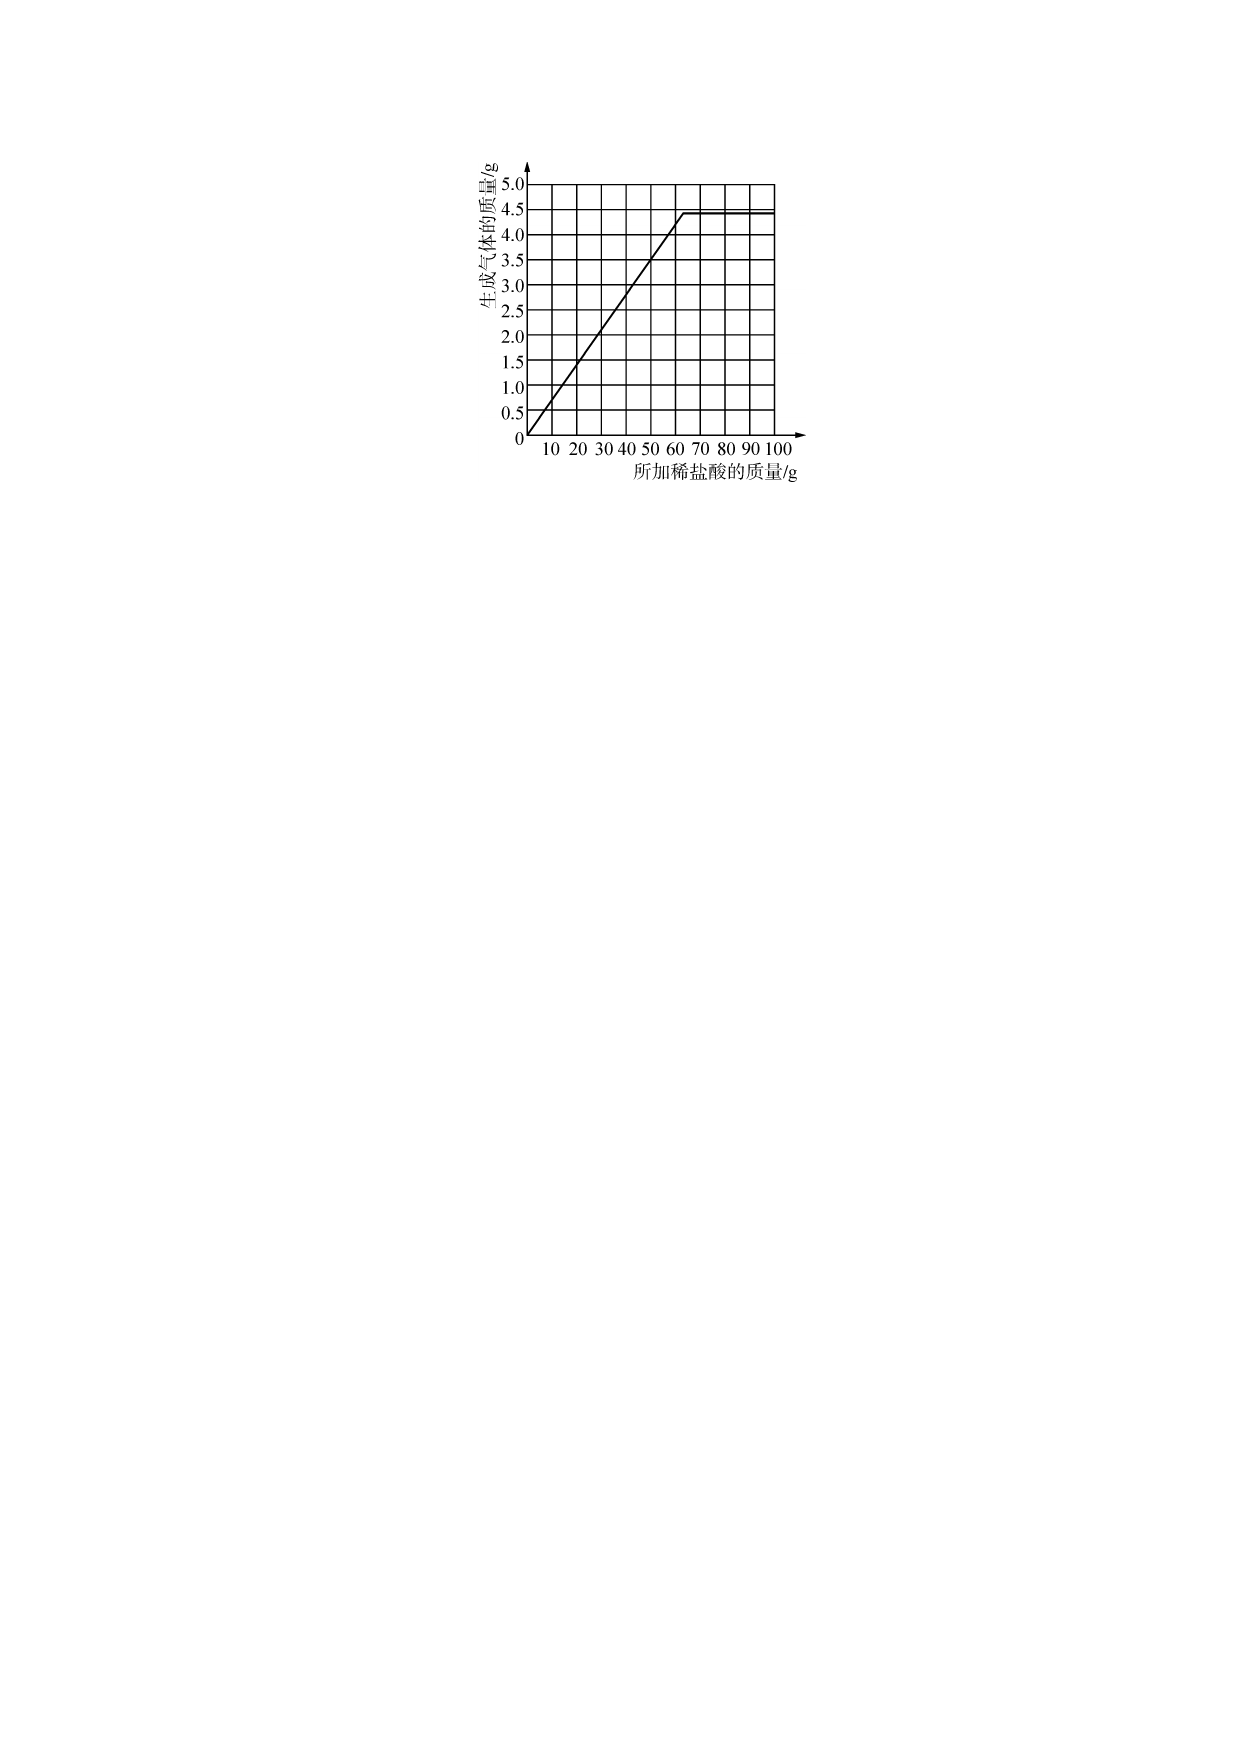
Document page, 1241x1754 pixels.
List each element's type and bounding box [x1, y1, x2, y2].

picture [478, 162, 806, 482]
